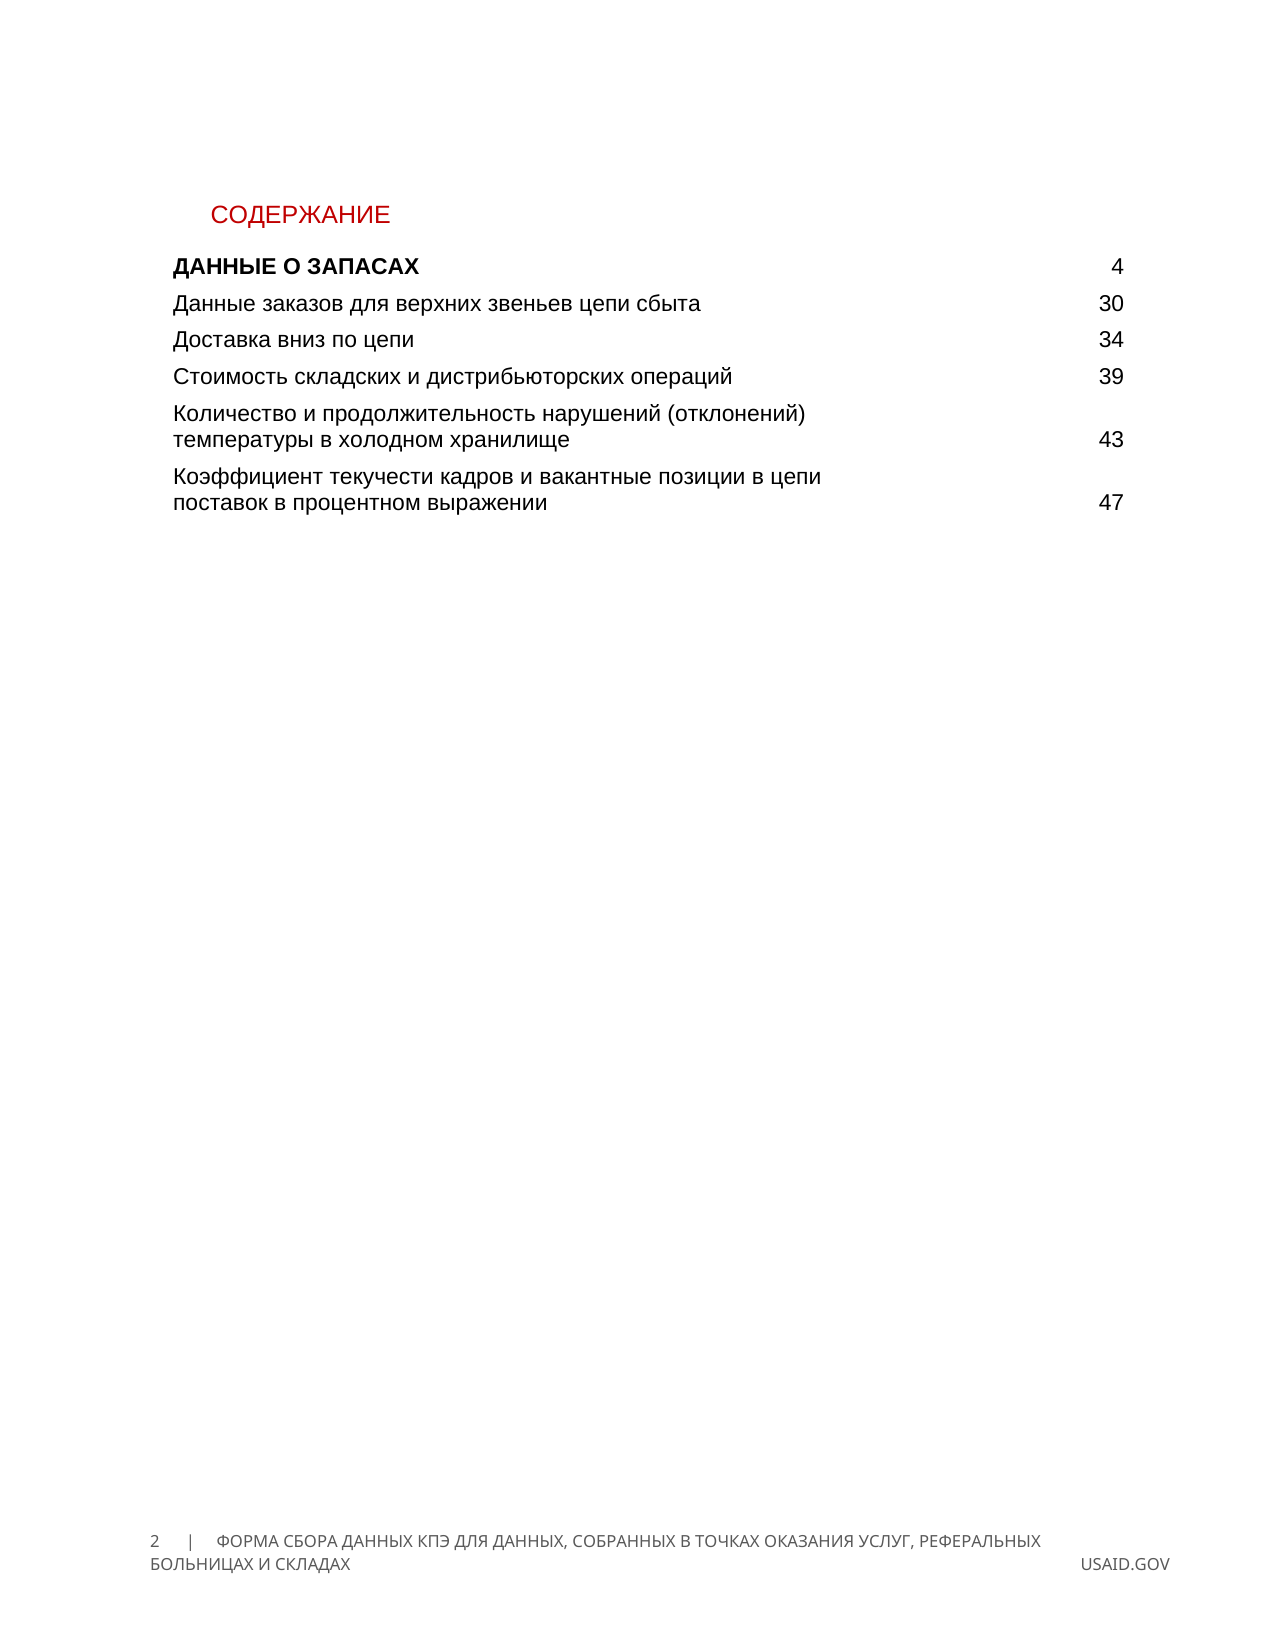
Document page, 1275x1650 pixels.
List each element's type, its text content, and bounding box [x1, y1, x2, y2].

text ДАННЫЕ О ЗАПАСАХ 4 [173, 253, 1125, 279]
text Количество и продолжительность нарушений (отклонений) температуры в холодном хранилище 43 [173, 400, 1125, 452]
text Коэффициент текучести кадров и вакантные позиции в цепи поставок в процентном выражении 47 [173, 463, 1125, 516]
text Доставка вниз по цепи 34 [173, 326, 1125, 353]
text Стоимость складских и дистрибьюторских операций 39 [173, 363, 1125, 389]
subtitle СОДЕРЖАНИЕ [187, 200, 1113, 229]
text Данные заказов для верхних звеньев цепи сбыта 30 [173, 289, 1125, 316]
